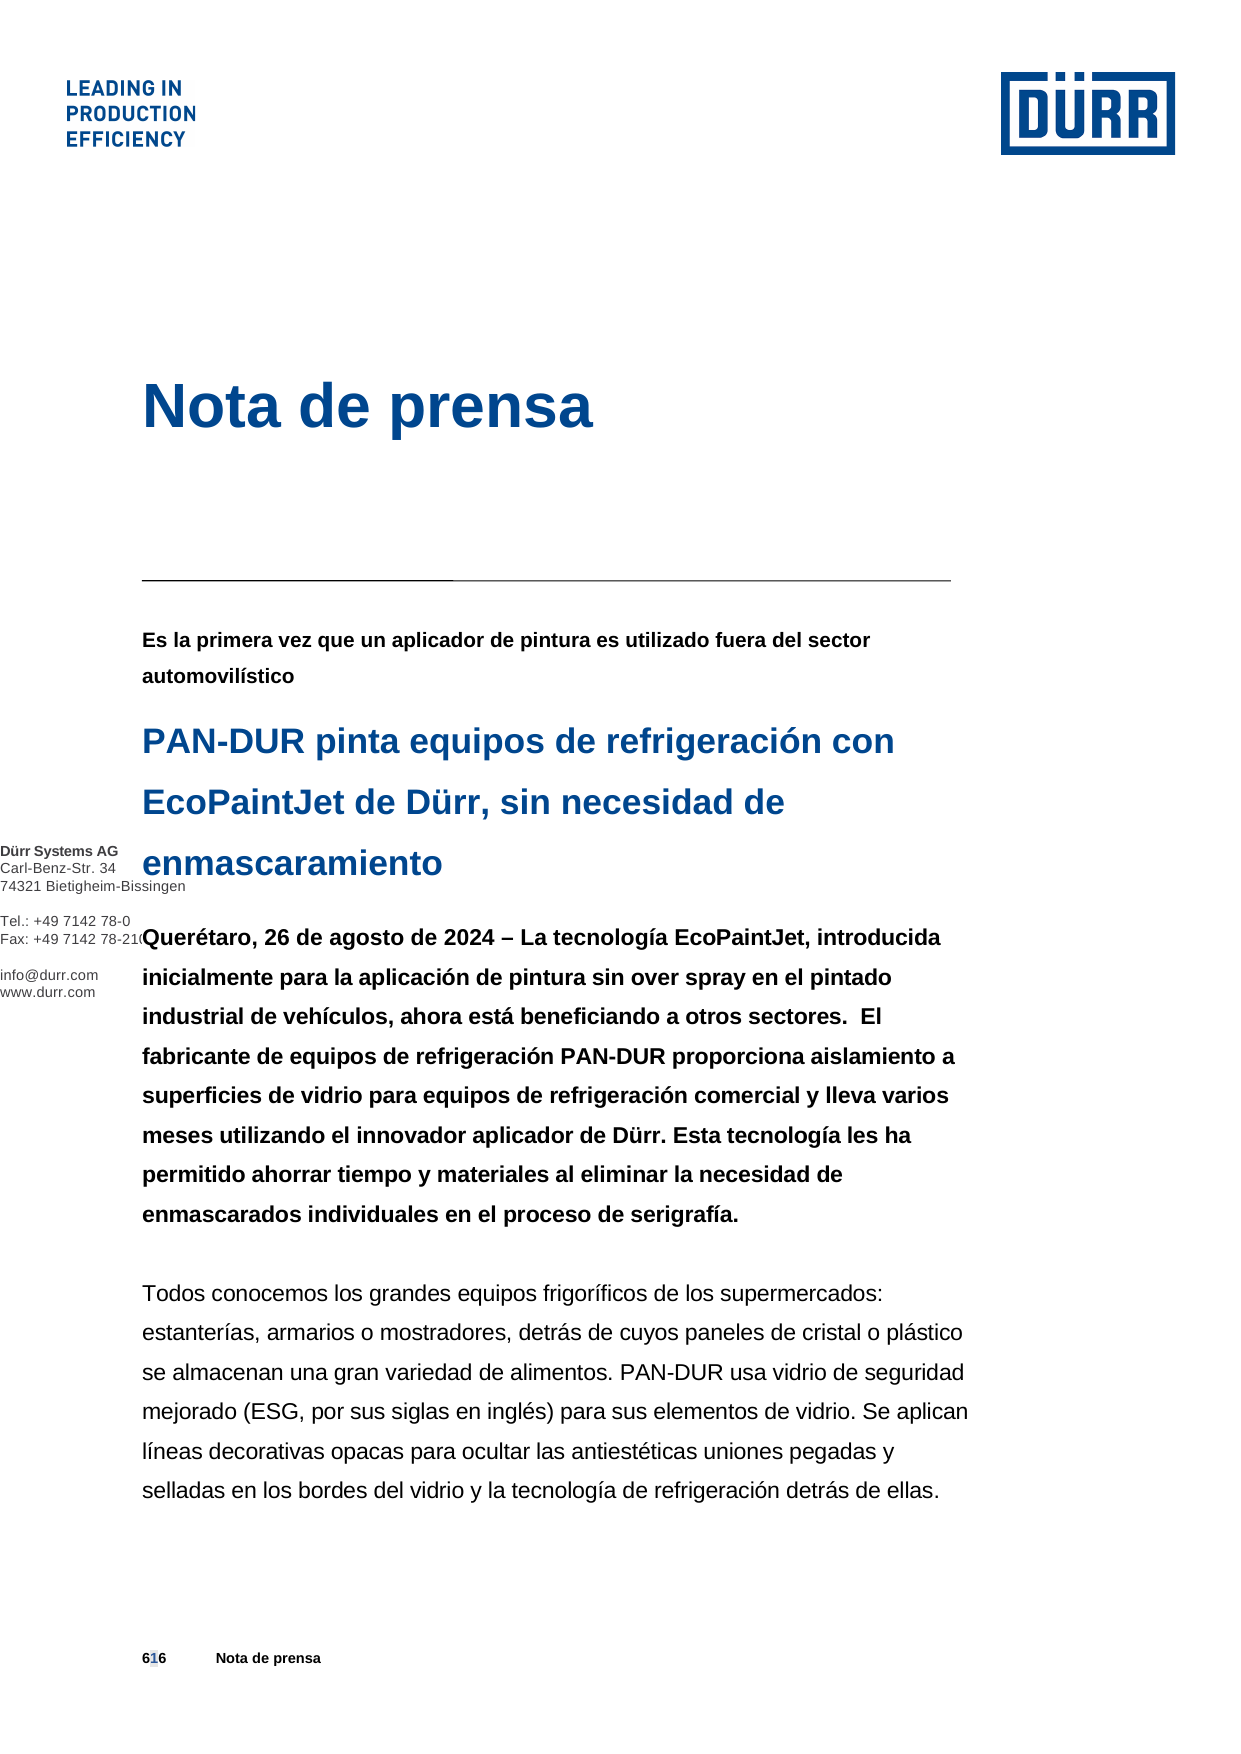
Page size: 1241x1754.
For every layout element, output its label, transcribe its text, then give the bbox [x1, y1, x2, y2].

picture [1001, 72, 1175, 155]
picture [67, 80, 196, 147]
text Querétaro, 26 de agosto de 2024 – La tecnología EcoPaintJet, introducida inicialmente para la aplicación de pintura sin over spray en el pintado industrial de vehículos, ahora está beneficiando a otros sectores. El fabricante de equipos de refrigeración PAN-DUR proporciona aislamiento a superficies de vidrio para equipos de refrigeración comercial y lleva varios meses utilizando el innovador aplicador de Dürr. Esta tecnología les ha permitido ahorrar tiempo y materiales al eliminar la necesidad de enmascarados individuales en el proceso de serigrafía. [142, 924, 969, 1227]
text Es la primera vez que un aplicador de pintura es utilizado fuera del sector automovilístico [142, 628, 951, 688]
text PAN-DUR pinta equipos de refrigeración con EcoPaintJet de Dürr, sin necesidad de enmascaramiento [142, 720, 951, 883]
text Nota de prensa [142, 366, 951, 441]
